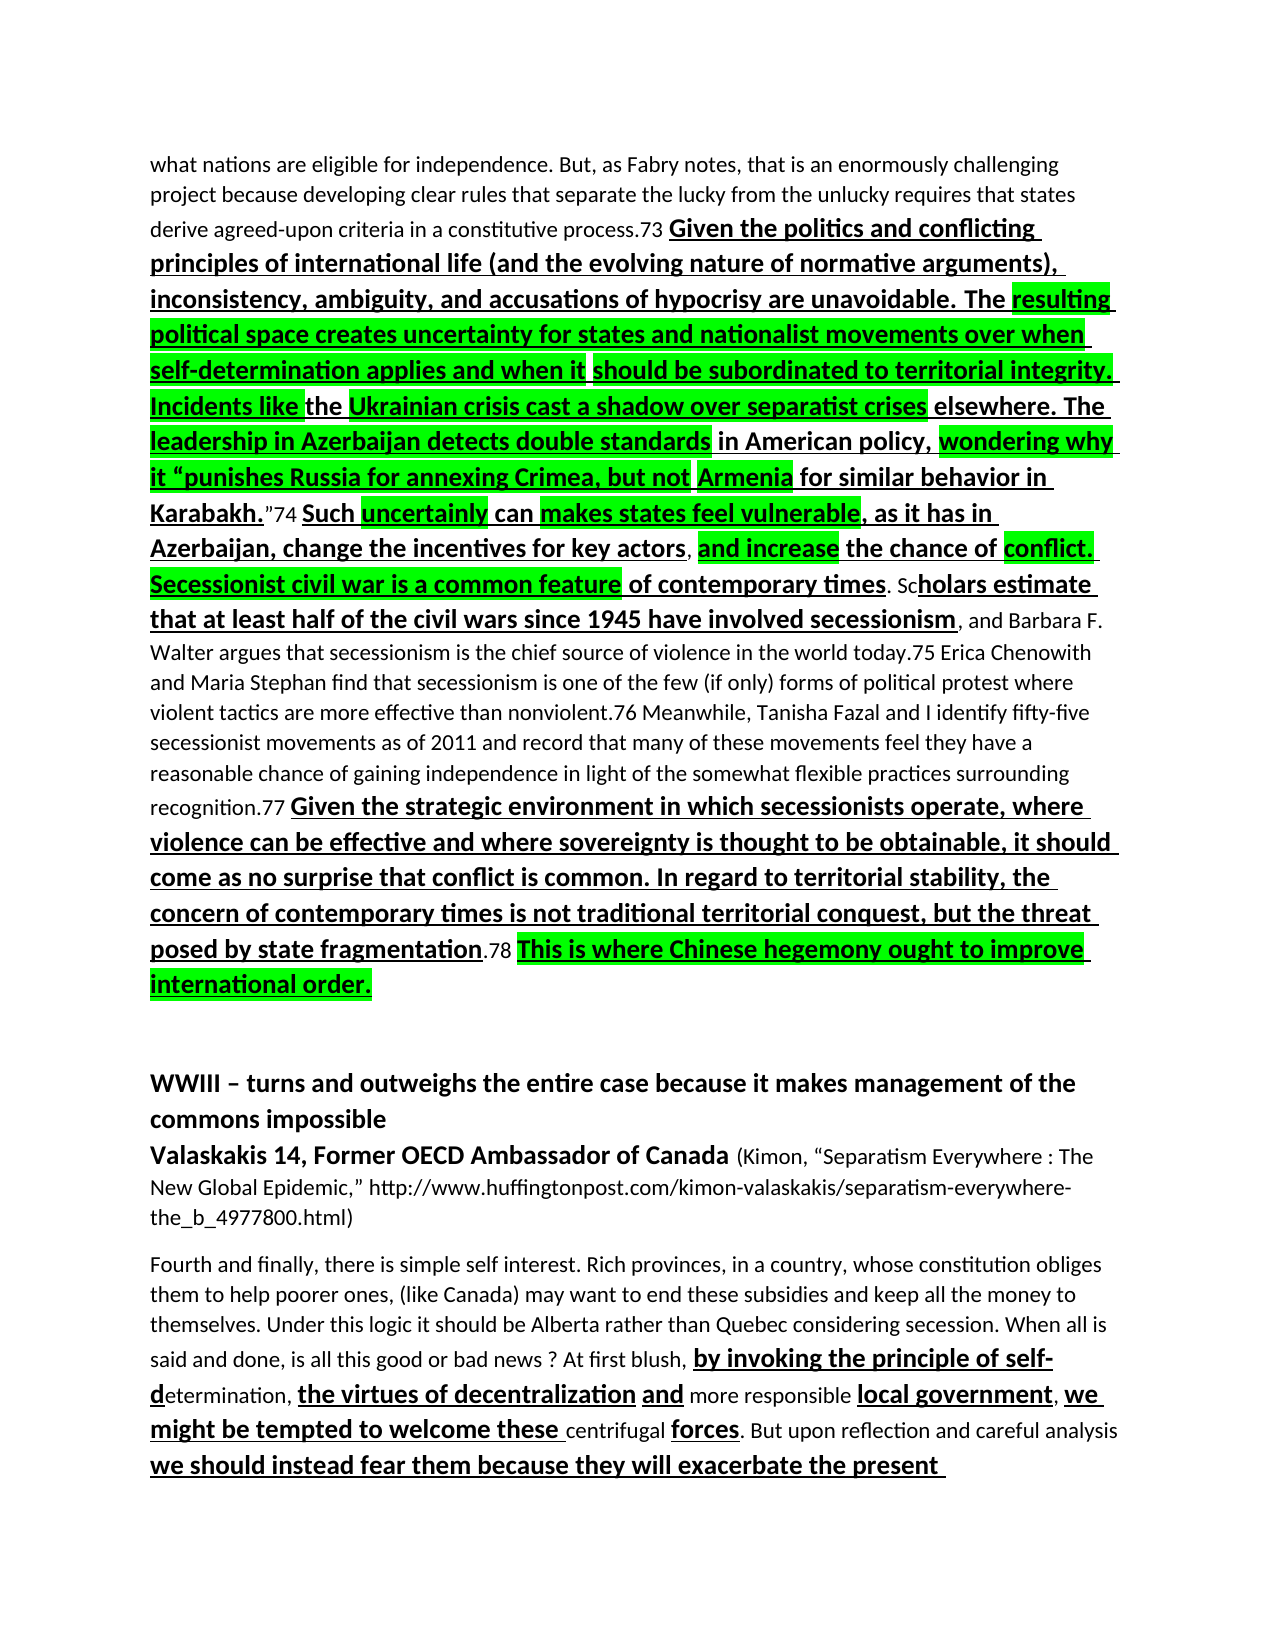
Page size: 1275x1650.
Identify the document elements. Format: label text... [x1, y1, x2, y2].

subtitle WWIII – turns and outweighs the entire case because it makes management of the commons impossible [150, 1067, 1125, 1135]
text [150, 1250, 1125, 1481]
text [150, 150, 1125, 1001]
text Valaskakis 14, Former OECD Ambassador of Canada (Kimon, “Separatism Everywhere : The New Global Epidemic,” http://www.huffingtonpost.com/kimon-valaskakis/separatism-everywhere-the_b_4977800.html) [150, 1138, 1125, 1231]
